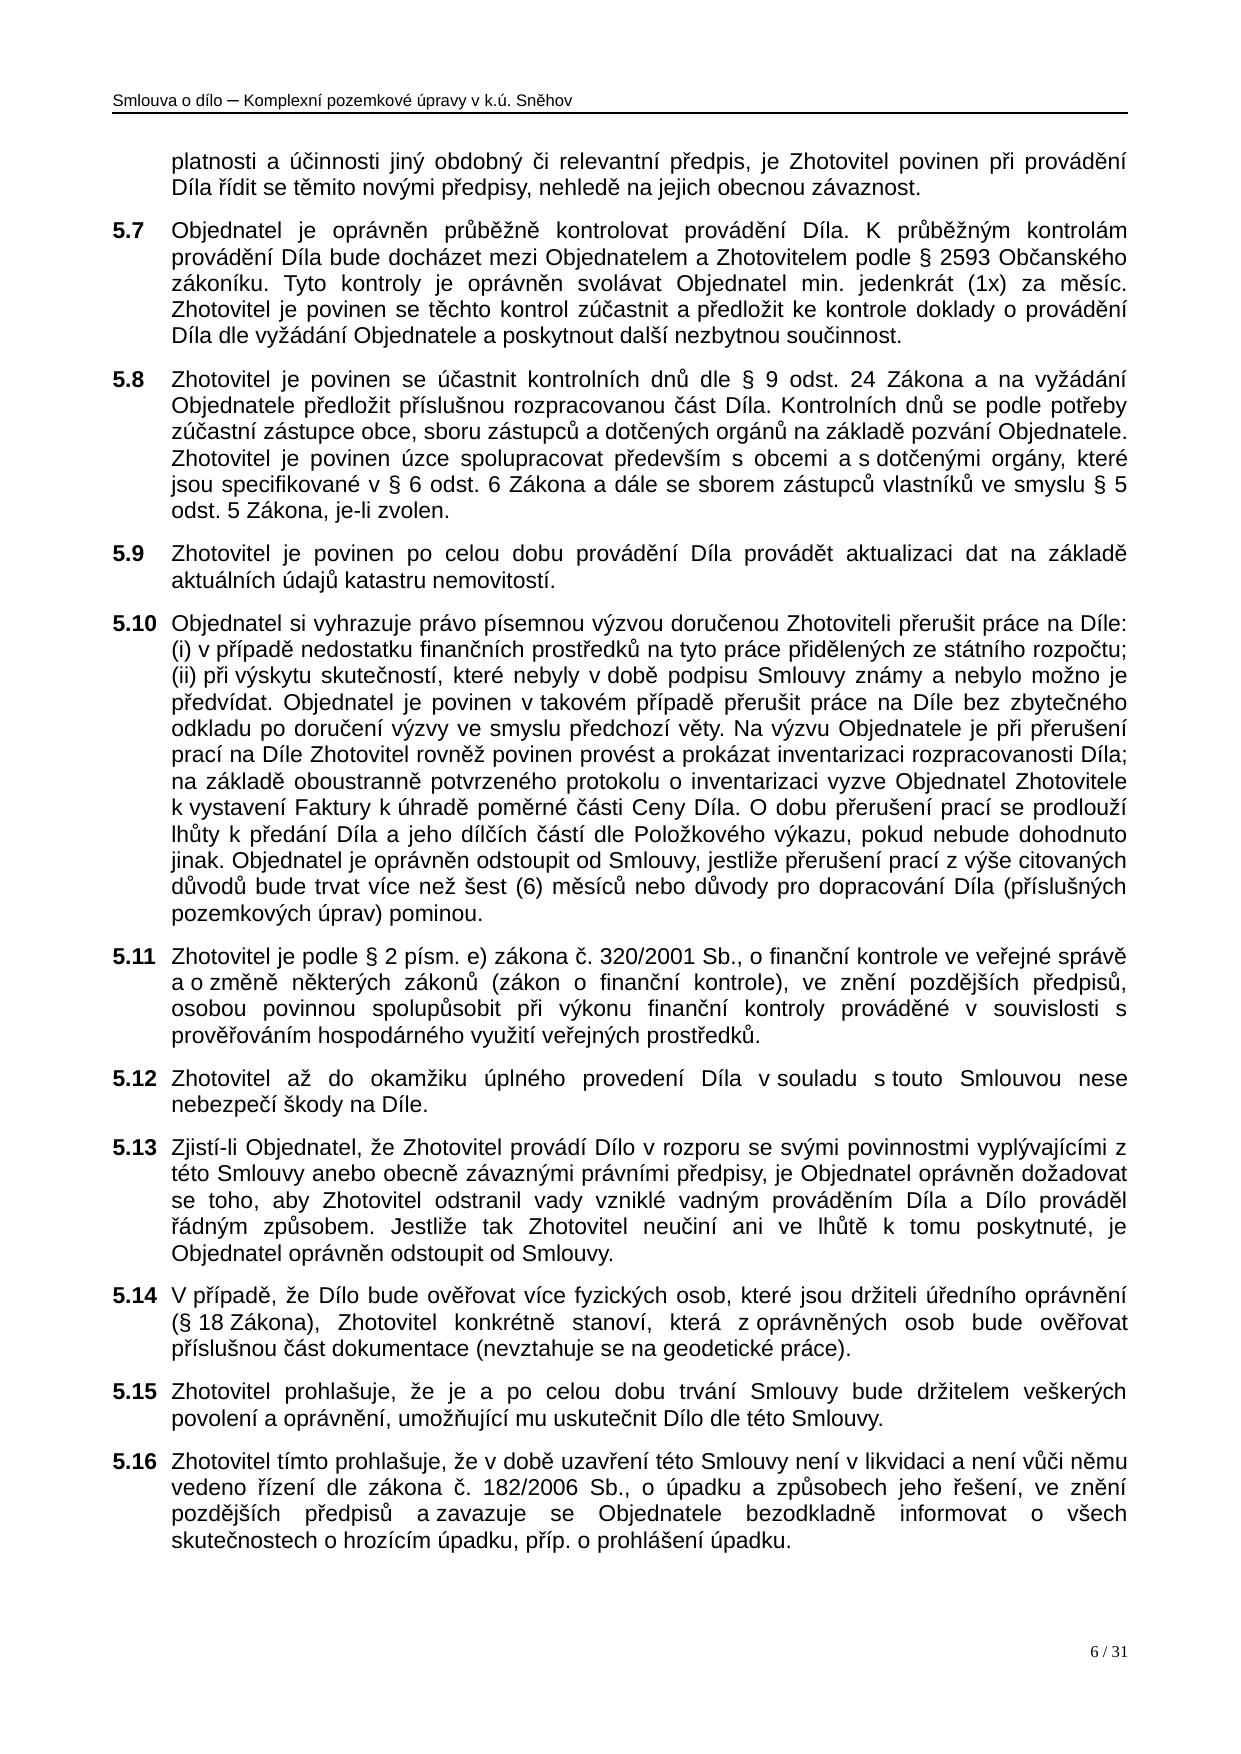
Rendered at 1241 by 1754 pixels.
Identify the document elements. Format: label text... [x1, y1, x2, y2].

text Zhotovitel je povinen po celou dobu provádění Díla provádět aktualizaci dat na základě aktuálních údajů katastru nemovitostí. [112, 540, 1128, 593]
text Objednatel je oprávněn průběžně kontrolovat provádění Díla. K průběžným kontrolám provádění Díla bude docházet mezi Objednatelem a Zhotovitelem podle § 2593 Občanského zákoníku. Tyto kontroly je oprávněn svolávat Objednatel min. jedenkrát (1x) za měsíc. Zhotovitel je povinen se těchto kontrol zúčastnit a předložit ke kontrole doklady o provádění Díla dle vyžádání Objednatele a poskytnout další nezbytnou součinnost. [112, 217, 1128, 349]
text Zhotovitel tímto prohlašuje, že v době uzavření této Smlouvy není v likvidaci a není vůči němu vedeno řízení dle zákona č. 182/2006 Sb., o úpadku a způsobech jeho řešení, ve znění pozdějších předpisů a zavazuje se Objednatele bezodkladně informovat o všech skutečnostech o hrozícím úpadku, příp. o prohlášení úpadku. [112, 1448, 1128, 1553]
text Zhotovitel prohlašuje, že je a po celou dobu trvání Smlouvy bude držitelem veškerých povolení a oprávnění, umožňující mu uskutečnit Dílo dle této Smlouvy. [112, 1378, 1128, 1431]
text V případě, že Dílo bude ověřovat více fyzických osob, které jsou držiteli úředního oprávnění (§ 18 Zákona), Zhotovitel konkrétně stanoví, která z oprávněných osob bude ověřovat příslušnou část dokumentace (nevztahuje se na geodetické práce). [112, 1282, 1128, 1362]
text Zjistí-li Objednatel, že Zhotovitel provádí Dílo v rozporu se svými povinnostmi vyplývajícími z této Smlouvy anebo obecně závaznými právními předpisy, je Objednatel oprávněn dožadovat se toho, aby Zhotovitel odstranil vady vzniklé vadným prováděním Díla a Dílo prováděl řádným způsobem. Jestliže tak Zhotovitel neučiní ani ve lhůtě k tomu poskytnuté, je Objednatel oprávněn odstoupit od Smlouvy. [112, 1134, 1128, 1266]
text Zhotovitel až do okamžiku úplného provedení Díla v souladu s touto Smlouvou nese nebezpečí škody na Díle. [112, 1065, 1128, 1117]
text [112, 148, 1128, 200]
text Objednatel si vyhrazuje právo písemnou výzvou doručenou Zhotoviteli přerušit práce na Díle: (i) v případě nedostatku finančních prostředků na tyto práce přidělených ze státního rozpočtu; (ii) při výskytu skutečností, které nebyly v době podpisu Smlouvy známy a nebylo možno je předvídat. Objednatel je povinen v takovém případě přerušit práce na Díle bez zbytečného odkladu po doručení výzvy ve smyslu předchozí věty. Na výzvu Objednatele je při přerušení prací na Díle Zhotovitel rovněž povinen provést a prokázat inventarizaci rozpracovanosti Díla; na základě oboustranně potvrzeného protokolu o inventarizaci vyzve Objednatel Zhotovitele k vystavení Faktury k úhradě poměrné části Ceny Díla. O dobu přerušení prací se prodlouží lhůty k předání Díla a jeho dílčích částí dle Položkového výkazu, pokud nebude dohodnuto jinak. Objednatel je oprávněn odstoupit od Smlouvy, jestliže přerušení prací z výše citovaných důvodů bude trvat více než šest (6) měsíců nebo důvody pro dopracování Díla (příslušných pozemkových úprav) pominou. [112, 610, 1128, 926]
text Zhotovitel je podle § 2 písm. e) zákona č. 320/2001 Sb., o finanční kontrole ve veřejné správě a o změně některých zákonů (zákon o finanční kontrole), ve znění pozdějších předpisů, osobou povinnou spolupůsobit při výkonu finanční kontroly prováděné v souvislosti s prověřováním hospodárného využití veřejných prostředků. [112, 943, 1128, 1048]
text Zhotovitel je povinen se účastnit kontrolních dnů dle § 9 odst. 24 Zákona a na vyžádání Objednatele předložit příslušnou rozpracovanou část Díla. Kontrolních dnů se podle potřeby zúčastní zástupce obce, sboru zástupců a dotčených orgánů na základě pozvání Objednatele. Zhotovitel je povinen úzce spolupracovat především s obcemi a s dotčenými orgány, které jsou specifikované v § 6 odst. 6 Zákona a dále se sborem zástupců vlastníků ve smyslu § 5 odst. 5 Zákona, je-li zvolen. [112, 366, 1128, 524]
